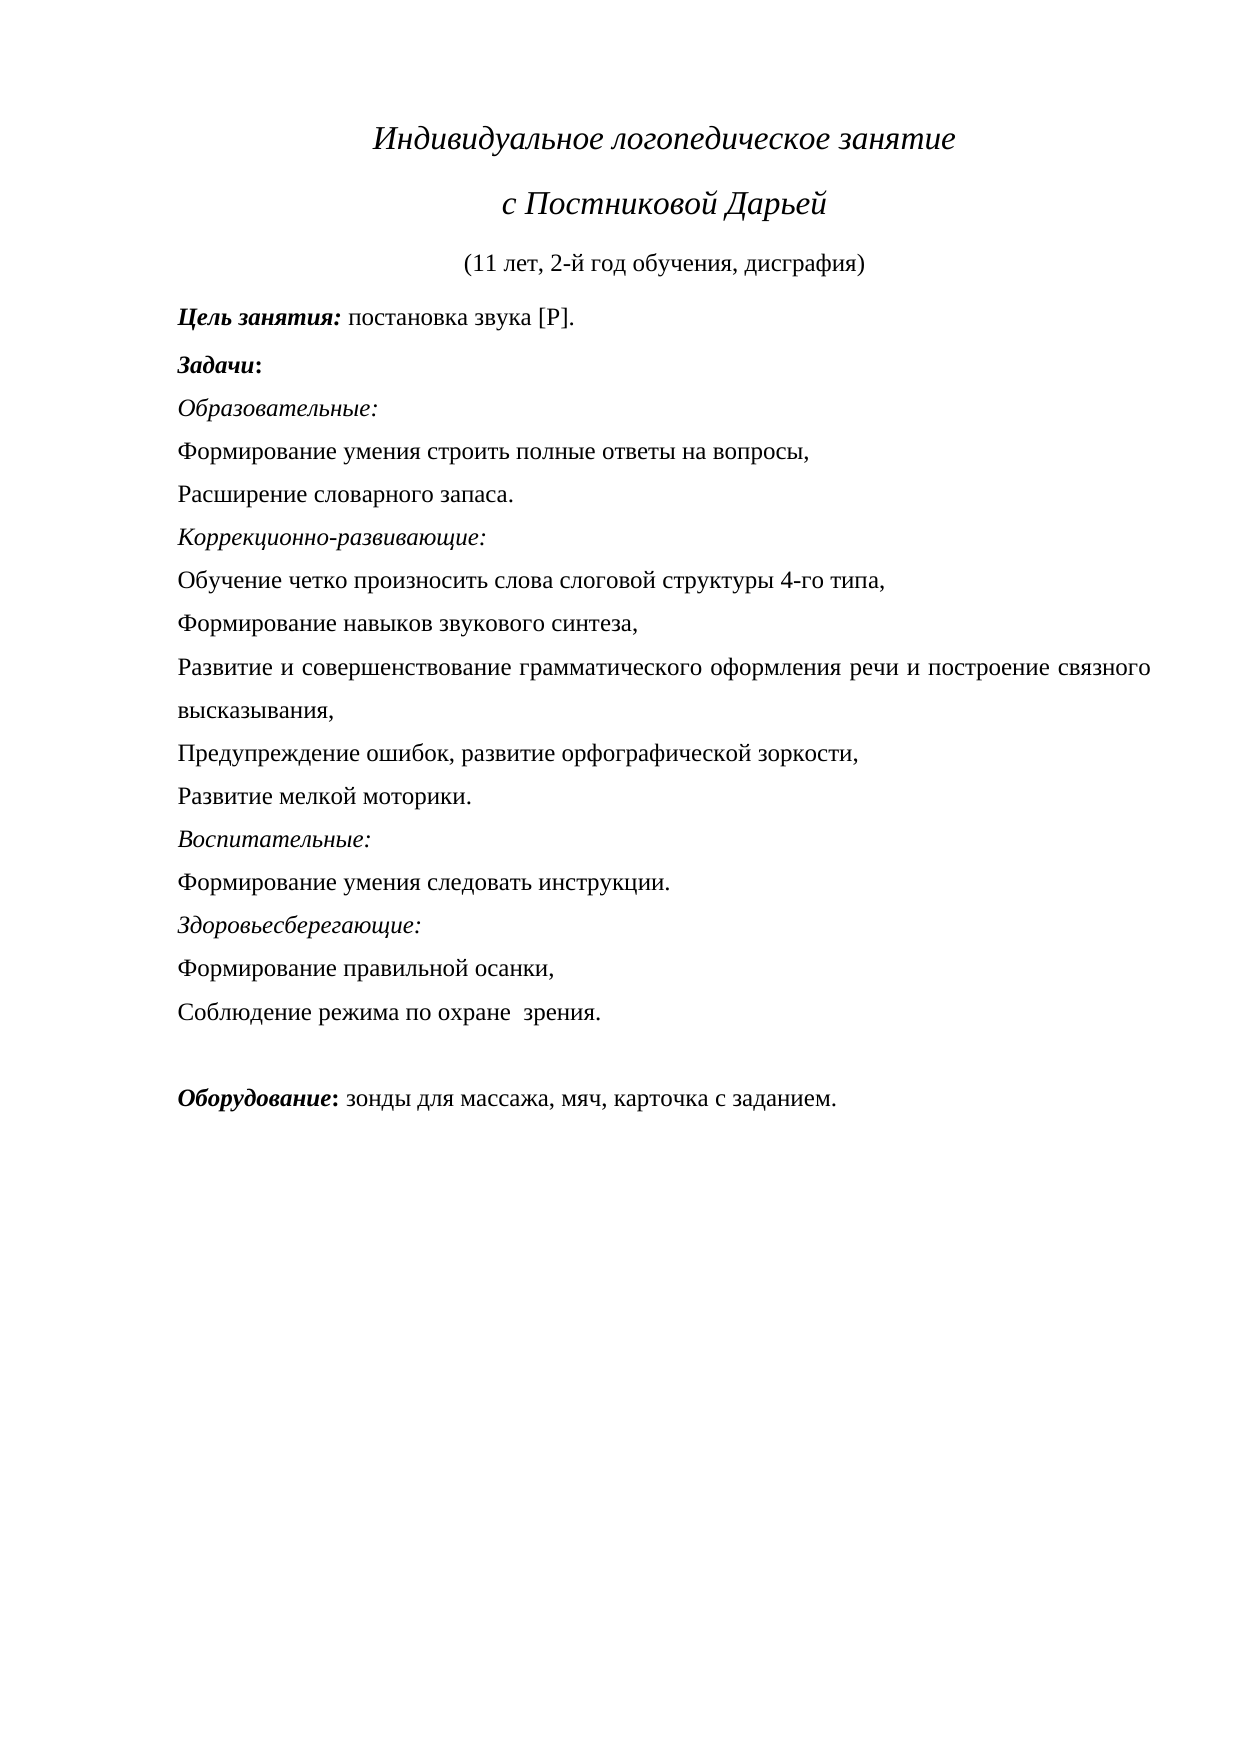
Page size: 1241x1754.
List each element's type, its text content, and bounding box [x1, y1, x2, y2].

text Цель занятия: постановка звука [Р]. [177, 302, 1152, 331]
text Формирование умения строить полные ответы на вопросы, [177, 436, 1152, 465]
text Формирование правильной осанки, [177, 953, 1152, 982]
text Коррекционно-развивающие: [177, 522, 1152, 551]
text Обучение четко произносить слова слоговой структуры 4-го типа, [177, 565, 1152, 594]
text Воспитательные: [177, 824, 1152, 853]
text Формирование навыков звукового синтеза, [177, 608, 1152, 637]
text Соблюдение режима по охране зрения. [177, 997, 1152, 1025]
text Здоровьесберегающие: [177, 910, 1152, 939]
text Индивидуальное логопедическое занятие [177, 118, 1152, 156]
text (11 лет, 2-й год обучения, дисграфия) [177, 248, 1152, 277]
text Оборудование: зонды для массажа, мяч, карточка с заданием. [177, 1083, 1152, 1112]
text Развитие мелкой моторики. [177, 781, 1152, 810]
text Расширение словарного запаса. [177, 479, 1152, 508]
text Развитие и совершенствование грамматического оформления речи и построение связного высказывания, Предупреждение ошибок, развитие орфографической зоркости, [177, 652, 1152, 767]
text Задачи: [177, 350, 1152, 378]
text Формирование умения следовать инструкции. [177, 867, 1152, 896]
text с Постниковой Дарьей [177, 183, 1152, 221]
text Образовательные: [177, 393, 1152, 422]
